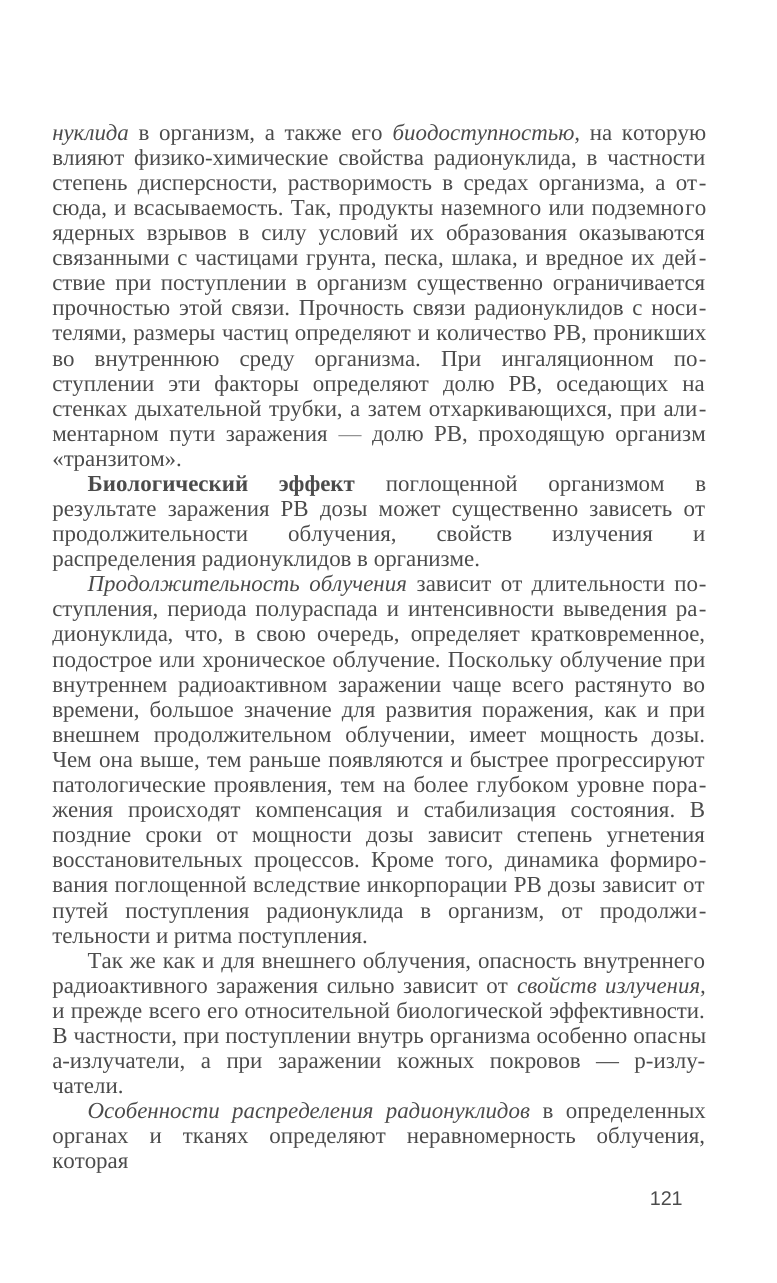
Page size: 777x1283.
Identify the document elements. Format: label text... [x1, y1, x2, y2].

text Особенности распределения радионуклидов в определенных органах и тканях определяют неравномерность облучения, которая [52, 1099, 706, 1174]
text Биологический эффект поглощенной организмом в результате заражения РВ дозы может существенно зависеть от продолжительности облучения, свойств излучения и распределения радионуклидов в организме. [52, 471, 706, 572]
text Продолжительность облучения зависит от длительности поступления, периода полураспада и интенсивности выведения радионуклида, что, в свою очередь, определяет кратковременное, подострое или хроническое облучение. Поскольку облучение при внутреннем радиоактивном заражении чаще всего растянуто во времени, большое значение для развития поражения, как и при внешнем продолжительном облучении, имеет мощность дозы. Чем она выше, тем раньше появляются и быстрее прогрессируют патологические проявления, тем на более глубоком уровне поражения происходят компенсация и стабилизация состояния. В поздние сроки от мощности дозы зависит степень угнетения восстановительных процессов. Кроме того, динамика формирования поглощенной вследствие инкорпорации РВ дозы зависит от путей поступления радионуклида в организм, от продолжительности и ритма поступления. [52, 572, 706, 948]
text Так же как и для внешнего облучения, опасность внутреннего радиоактивного заражения сильно зависит от свойств излучения, и прежде всего его относительной биологической эффективности. В частности, при поступлении внутрь организма особенно опасны а-излучатели, а при заражении кожных покровов — р-излу- чатели. [52, 948, 706, 1099]
text нуклида в организм, а также его биодоступностью, на которую влияют физико-химические свойства радионуклида, в частности степень дисперсности, растворимость в средах организма, а отсюда, и всасываемость. Так, продукты наземного или подземного ядерных взрывов в силу условий их образования оказываются связанными с частицами грунта, песка, шлака, и вредное их действие при поступлении в организм существенно ограничивается прочностью этой связи. Прочность связи радионуклидов с носителями, размеры частиц определяют и количество РВ, проникших во внутреннюю среду организма. При ингаляционном поступлении эти факторы определяют долю РВ, оседающих на стенках дыхательной трубки, а затем отхаркивающихся, при алиментарном пути заражения — долю РВ, проходящую организм «транзитом». [52, 120, 706, 471]
